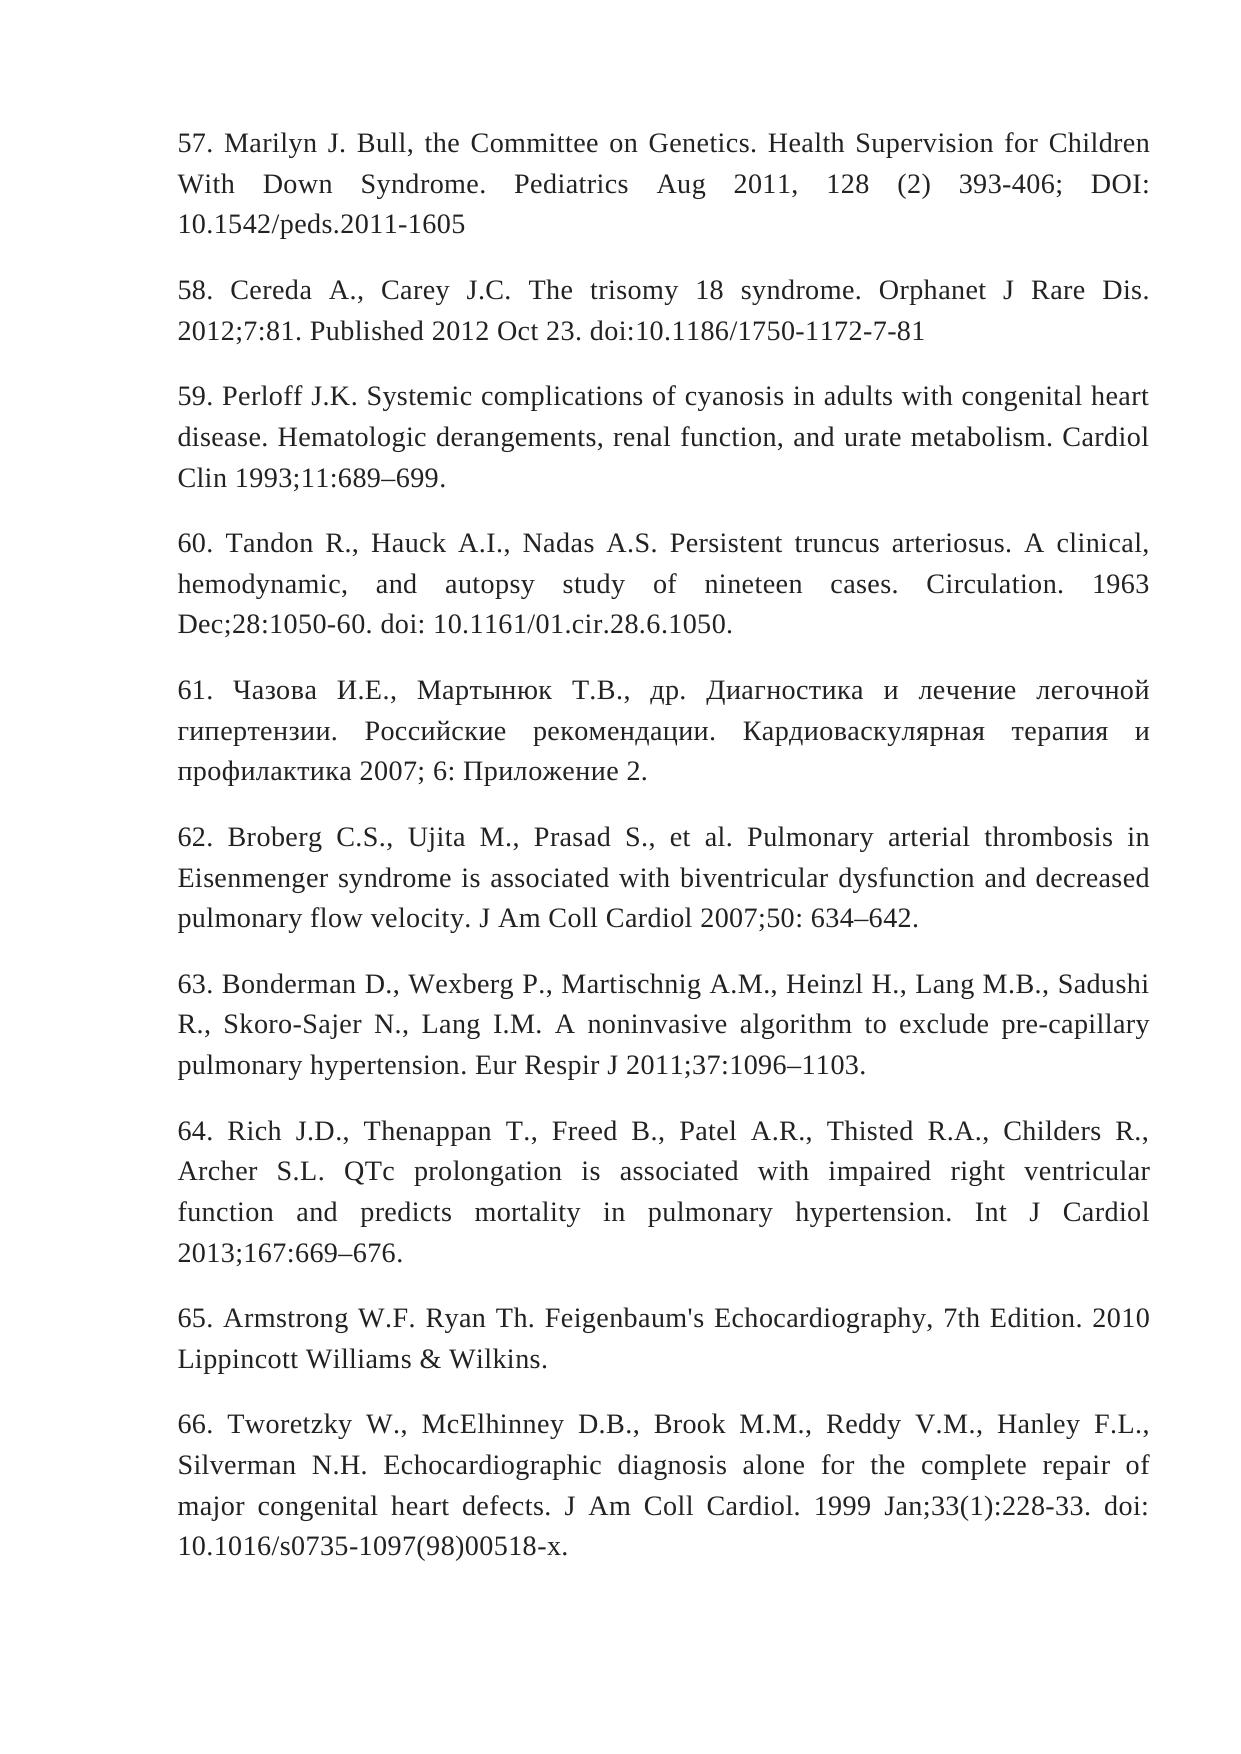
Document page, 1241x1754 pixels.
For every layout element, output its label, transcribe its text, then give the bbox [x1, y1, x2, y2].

text 61. Чазова И.Е., Мартынюк Т.В., др. Диагностика и лечение легочной гипертензии. Российские рекомендации. Кардиоваскулярная терапия и профилактика 2007; 6: Приложение 2. [177, 665, 1152, 787]
text 60. Tandon R., Hauck A.I., Nadas A.S. Persistent truncus arteriosus. A clinical, hemodynamic, and autopsy study of nineteen cases. Circulation. 1963 Dec;28:1050-60. doi: 10.1161/01.cir.28.6.1050. [177, 518, 1152, 640]
text 64. Rich J.D., Thenappan T., Freed B., Patel A.R., Thisted R.A., Childers R., Archer S.L. QTc prolongation is associated with impaired right ventricular function and predicts mortality in pulmonary hypertension. Int J Cardiol 2013;167:669–676. [177, 1106, 1152, 1268]
text 57. Marilyn J. Bull, the Committee on Genetics. Health Supervision for Children With Down Syndrome. Pediatrics Aug 2011, 128 (2) 393-406; DOI: 10.1542/peds.2011-1605 [177, 118, 1152, 240]
text 58. Cereda A., Carey J.C. The trisomy 18 syndrome. Orphanet J Rare Dis. 2012;7:81. Published 2012 Oct 23. doi:10.1186/1750-1172-7-81 [177, 265, 1152, 346]
text 63. Bonderman D., Wexberg P., Martischnig A.M., Heinzl H., Lang M.B., Sadushi R., Skoro-Sajer N., Lang I.M. A noninvasive algorithm to exclude pre-capillary pulmonary hypertension. Eur Respir J 2011;37:1096–1103. [177, 959, 1152, 1081]
text 59. Perloff J.K. Systemic complications of cyanosis in adults with congenital heart disease. Hematologic derangements, renal function, and urate metabolism. Cardiol Clin 1993;11:689–699. [177, 371, 1152, 493]
text 66. Tworetzky W., McElhinney D.B., Brook M.M., Reddy V.M., Hanley F.L., Silverman N.H. Echocardiographic diagnosis alone for the complete repair of major congenital heart defects. J Am Coll Cardiol. 1999 Jan;33(1):228-33. doi: 10.1016/s0735-1097(98)00518-x. [177, 1399, 1152, 1562]
text 65. Armstrong W.F. Ryan Th. Feigenbaum's Echocardiography, 7th Edition. 2010 Lippincott Williams & Wilkins. [177, 1293, 1152, 1374]
text 62. Broberg C.S., Ujita M., Prasad S., et al. Pulmonary arterial thrombosis in Eisenmenger syndrome is associated with biventricular dysfunction and decreased pulmonary flow velocity. J Am Coll Cardiol 2007;50: 634–642. [177, 812, 1152, 934]
